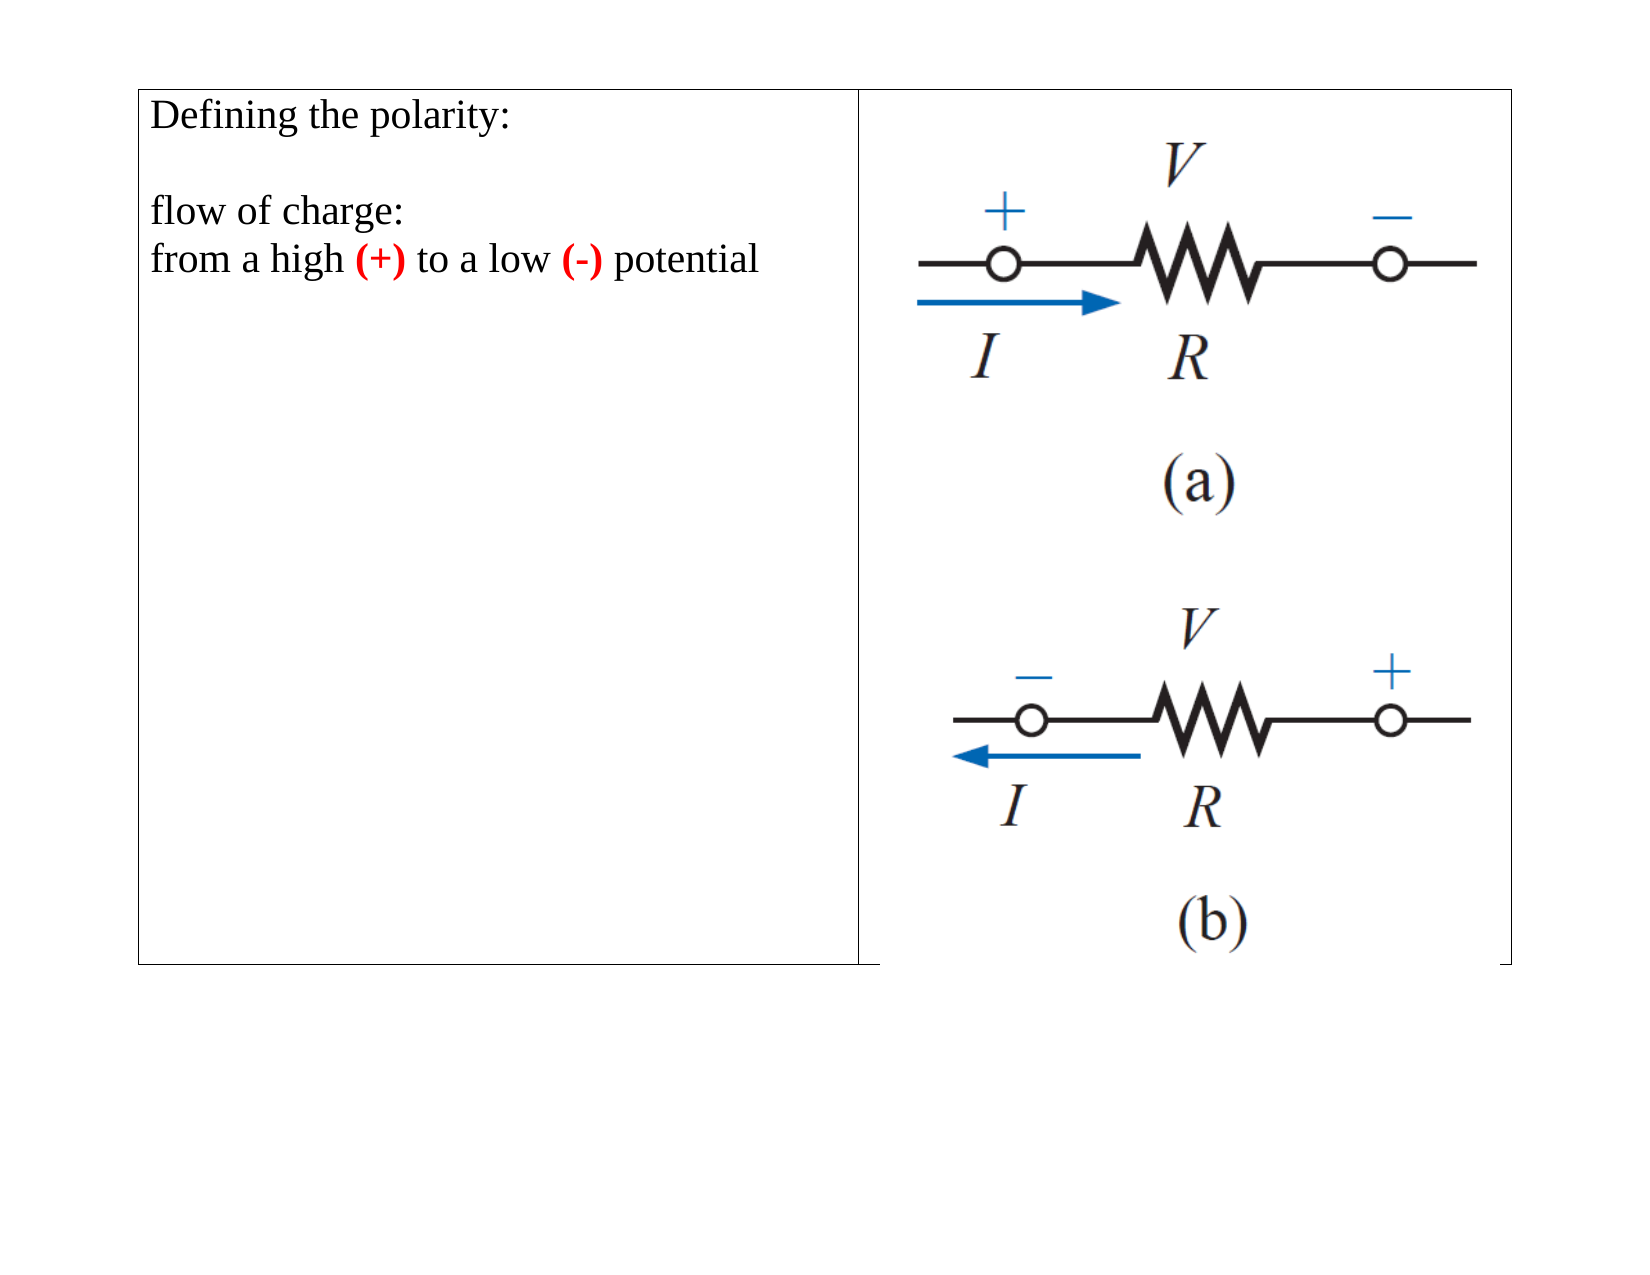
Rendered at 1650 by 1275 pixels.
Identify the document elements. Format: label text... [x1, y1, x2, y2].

table_header Defining the polarity: flow of charge: from a high (+) to a low (-) potential [139, 90, 858, 964]
table_header [859, 90, 1511, 964]
